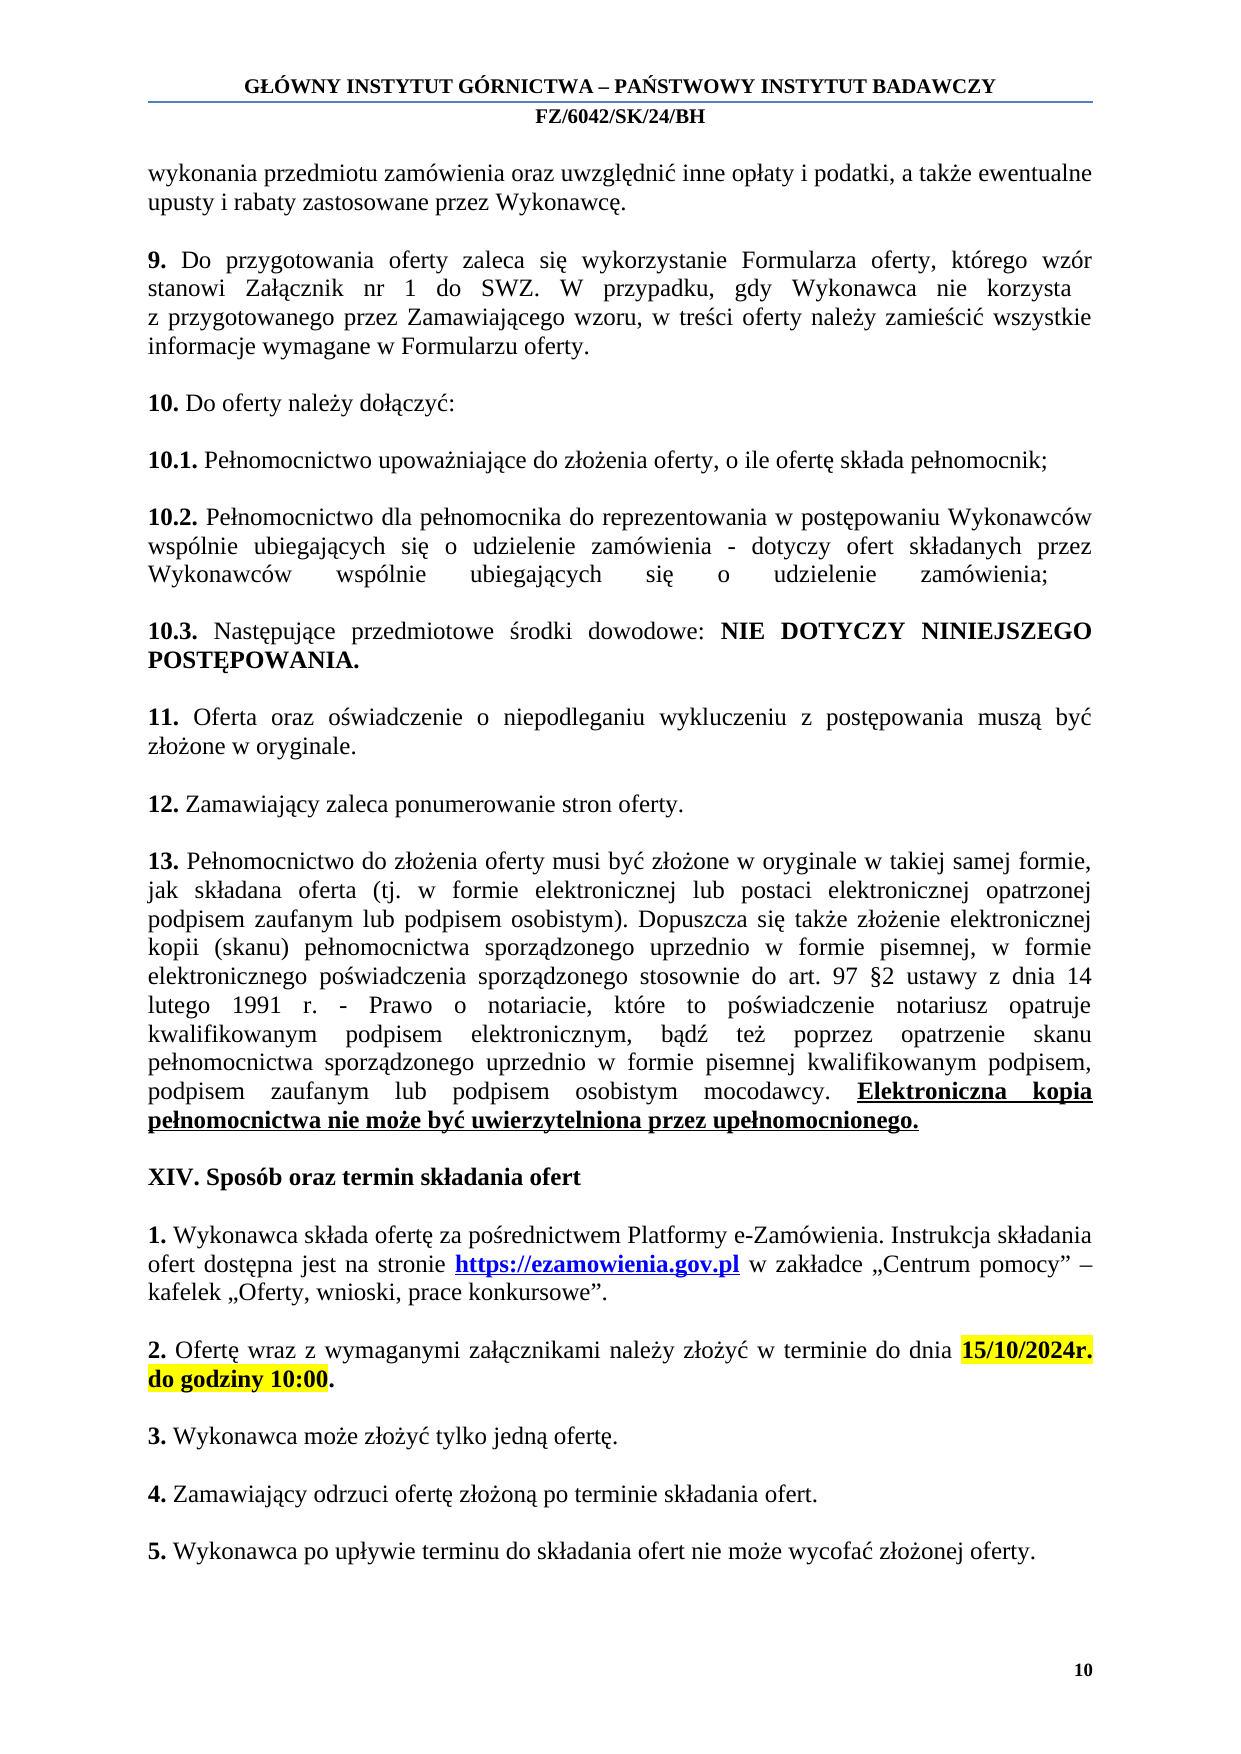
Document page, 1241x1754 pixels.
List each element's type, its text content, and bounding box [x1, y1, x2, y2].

text 9. Do przygotowania oferty zaleca się wykorzystanie Formularza oferty, którego wzór stanowi Załącznik nr 1 do SWZ. W przypadku, gdy Wykonawca nie korzysta z przygotowanego przez Zamawiającego wzoru, w treści oferty należy zamieścić wszystkie informacje wymagane w Formularzu oferty. [148, 245, 1093, 360]
text 5. Wykonawca po upływie terminu do składania ofert nie może wycofać złożonej oferty. [148, 1536, 1093, 1565]
text 10.2. Pełnomocnictwo dla pełnomocnika do reprezentowania w postępowaniu Wykonawców wspólnie ubiegających się o udzielenie zamówienia - dotyczy ofert składanych przez Wykonawców wspólnie ubiegających się o udzielenie zamówienia; [148, 502, 1093, 616]
text 10.1. Pełnomocnictwo upoważniające do złożenia oferty, o ile ofertę składa pełnomocnik; [148, 445, 1093, 502]
text 10. Do oferty należy dołączyć: [148, 388, 1093, 445]
text 10.3. Następujące przedmiotowe środki dowodowe: NIE DOTYCZY NINIEJSZEGO POSTĘPOWANIA. [148, 616, 1093, 674]
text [148, 158, 1093, 216]
text 1. Wykonawca składa ofertę za pośrednictwem Platformy e-Zamówienia. Instrukcja składania ofert dostępna jest na stronie https://ezamowienia.gov.pl w zakładce „Centrum pomocy” – kafelek „Oferty, wnioski, prace konkursowe”. [148, 1220, 1093, 1306]
text 4. Zamawiający odrzuci ofertę złożoną po terminie składania ofert. [148, 1479, 1093, 1507]
text 2. Ofertę wraz z wymaganymi załącznikami należy złożyć w terminie do dnia 15/10/2024r. do godziny 10:00. [148, 1335, 1093, 1392]
text 11. Oferta oraz oświadczenie o niepodleganiu wykluczeniu z postępowania muszą być złożone w oryginale. [148, 702, 1093, 760]
text 13. Pełnomocnictwo do złożenia oferty musi być złożone w oryginale w takiej samej formie, jak składana oferta (tj. w formie elektronicznej lub postaci elektronicznej opatrzonej podpisem zaufanym lub podpisem osobistym). Dopuszcza się także złożenie elektronicznej kopii (skanu) pełnomocnictwa sporządzonego uprzednio w formie pisemnej, w formie elektronicznego poświadczenia sporządzonego stosownie do art. 97 §2 ustawy z dnia 14 lutego 1991 r. - Prawo o notariacie, które to poświadczenie notariusz opatruje kwalifikowanym podpisem elektronicznym, bądź też poprzez opatrzenie skanu pełnomocnictwa sporządzonego uprzednio w formie pisemnej kwalifikowanym podpisem, podpisem zaufanym lub podpisem osobistym mocodawcy. Elektroniczna kopia pełnomocnictwa nie może być uwierzytelniona przez upełnomocnionego. [148, 846, 1093, 1134]
text 3. Wykonawca może złożyć tylko jedną ofertę. [148, 1421, 1093, 1450]
text 12. Zamawiający zaleca ponumerowanie stron oferty. [148, 789, 1093, 817]
text XIV. Sposób oraz termin składania ofert [148, 1162, 1093, 1191]
